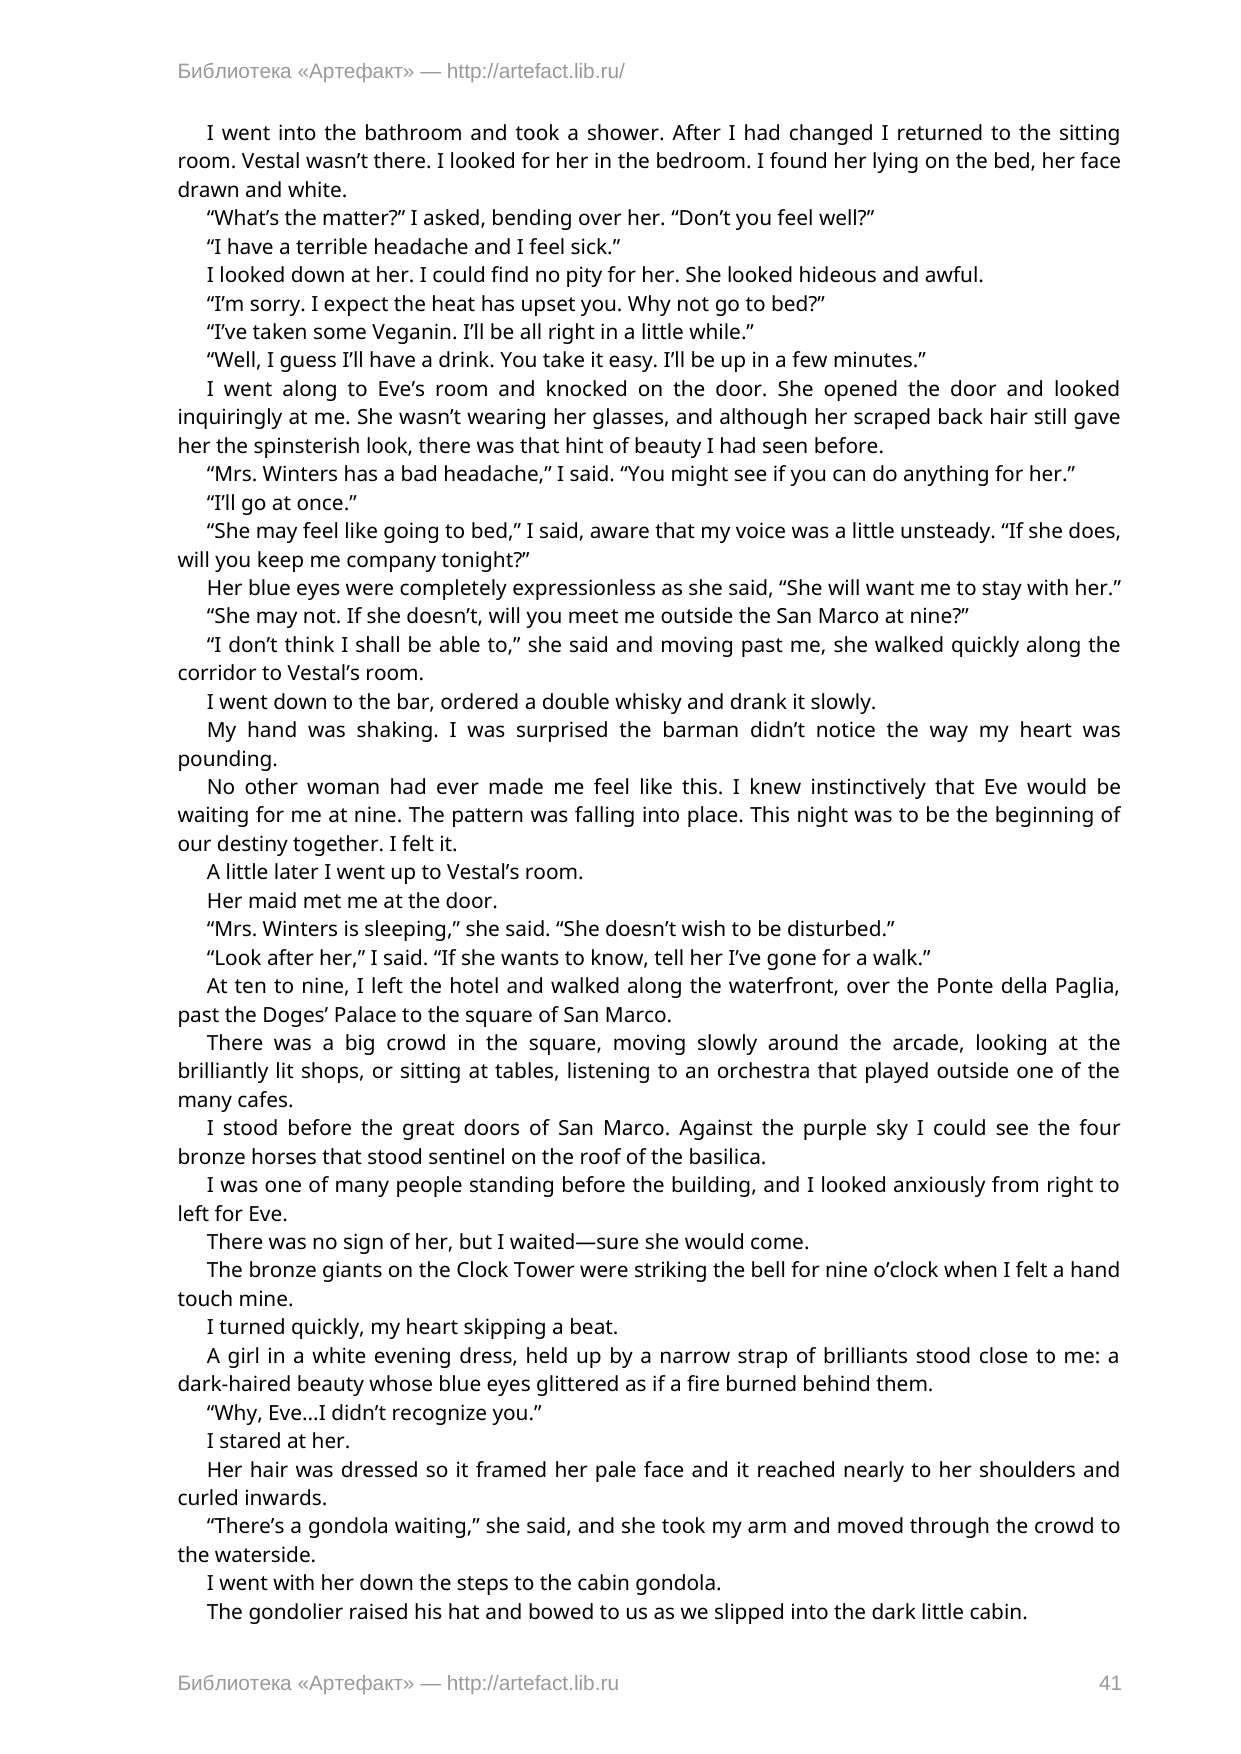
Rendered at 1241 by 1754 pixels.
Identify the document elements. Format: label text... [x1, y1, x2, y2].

text I went with her down the steps to the cabin gondola. [177, 1568, 1122, 1597]
text I stood before the great doors of San Marco. Against the purple sky I could see the four bronze horses that stood sentinel on the roof of the basilica. [177, 1113, 1122, 1170]
text A little later I went up to Vestal’s room. [177, 857, 1122, 886]
text I went into the bathroom and took a shower. After I had changed I returned to the sitting room. Vestal wasn’t there. I looked for her in the bedroom. I found her lying on the bed, her face drawn and white. [177, 118, 1122, 203]
text I went down to the bar, ordered a double whisky and drank it slowly. [177, 687, 1122, 715]
text “I have a terrible headache and I feel sick.” [177, 232, 1122, 260]
text “I’m sorry. I expect the heat has upset you. Why not go to bed?” [177, 289, 1122, 317]
text I went along to Eve’s room and knocked on the door. She opened the door and looked inquiringly at me. She wasn’t wearing her glasses, and although her scraped back hair still gave her the spinsterish look, there was that hint of beauty I had seen before. [177, 374, 1122, 459]
text “Mrs. Winters has a bad headache,” I said. “You might see if you can do anything for her.” [177, 459, 1122, 488]
text The gondolier raised his hat and bowed to us as we slipped into the dark little cabin. [177, 1597, 1122, 1625]
text A girl in a white evening dress, held up by a narrow strap of brilliants stood close to me: a dark-haired beauty whose blue eyes glittered as if a fire burned behind them. [177, 1341, 1122, 1398]
text There was a big crowd in the square, moving slowly around the arcade, looking at the brilliantly lit shops, or sitting at tables, listening to an orchestra that played outside one of the many cafes. [177, 1028, 1122, 1113]
text There was no sign of her, but I waited—sure she would come. [177, 1227, 1122, 1256]
text “She may not. If she doesn’t, will you meet me outside the San Marco at nine?” [177, 602, 1122, 630]
text At ten to nine, I left the hotel and walked along the waterfront, over the Ponte della Paglia, past the Doges’ Palace to the square of San Marco. [177, 971, 1122, 1028]
text “I don’t think I shall be able to,” she said and moving past me, she walked quickly along the corridor to Vestal’s room. [177, 630, 1122, 687]
text No other woman had ever made me feel like this. I knew instinctively that Eve would be waiting for me at nine. The pattern was falling into place. This night was to be the beginning of our destiny together. I felt it. [177, 772, 1122, 857]
text “I’ll go at once.” [177, 488, 1122, 516]
text I turned quickly, my heart skipping a beat. [177, 1312, 1122, 1341]
text I was one of many people standing before the building, and I looked anxiously from right to left for Eve. [177, 1170, 1122, 1227]
text “What’s the matter?” I asked, bending over her. “Don’t you feel well?” [177, 203, 1122, 232]
text Her hair was dressed so it framed her pale face and it reached nearly to her shoulders and curled inwards. [177, 1455, 1122, 1512]
text I stared at her. [177, 1426, 1122, 1455]
text “Why, Eve...I didn’t recognize you.” [177, 1398, 1122, 1426]
text My hand was shaking. I was surprised the barman didn’t notice the way my heart was pounding. [177, 715, 1122, 772]
text “Mrs. Winters is sleeping,” she said. “She doesn’t wish to be disturbed.” [177, 914, 1122, 943]
text Her blue eyes were completely expressionless as she said, “She will want me to stay with her.” [177, 573, 1122, 602]
text Her maid met me at the door. [177, 886, 1122, 914]
text “She may feel like going to bed,” I said, aware that my voice was a little unsteady. “If she does, will you keep me company tonight?” [177, 516, 1122, 573]
text The bronze giants on the Clock Tower were striking the bell for nine o’clock when I felt a hand touch mine. [177, 1256, 1122, 1312]
text I looked down at her. I could find no pity for her. She looked hideous and awful. [177, 260, 1122, 289]
text “Well, I guess I’ll have a drink. You take it easy. I’ll be up in a few minutes.” [177, 346, 1122, 374]
text “I’ve taken some Veganin. I’ll be all right in a little while.” [177, 317, 1122, 346]
text “Look after her,” I said. “If she wants to know, tell her I’ve gone for a walk.” [177, 943, 1122, 971]
text “There’s a gondola waiting,” she said, and she took my arm and moved through the crowd to the waterside. [177, 1512, 1122, 1568]
